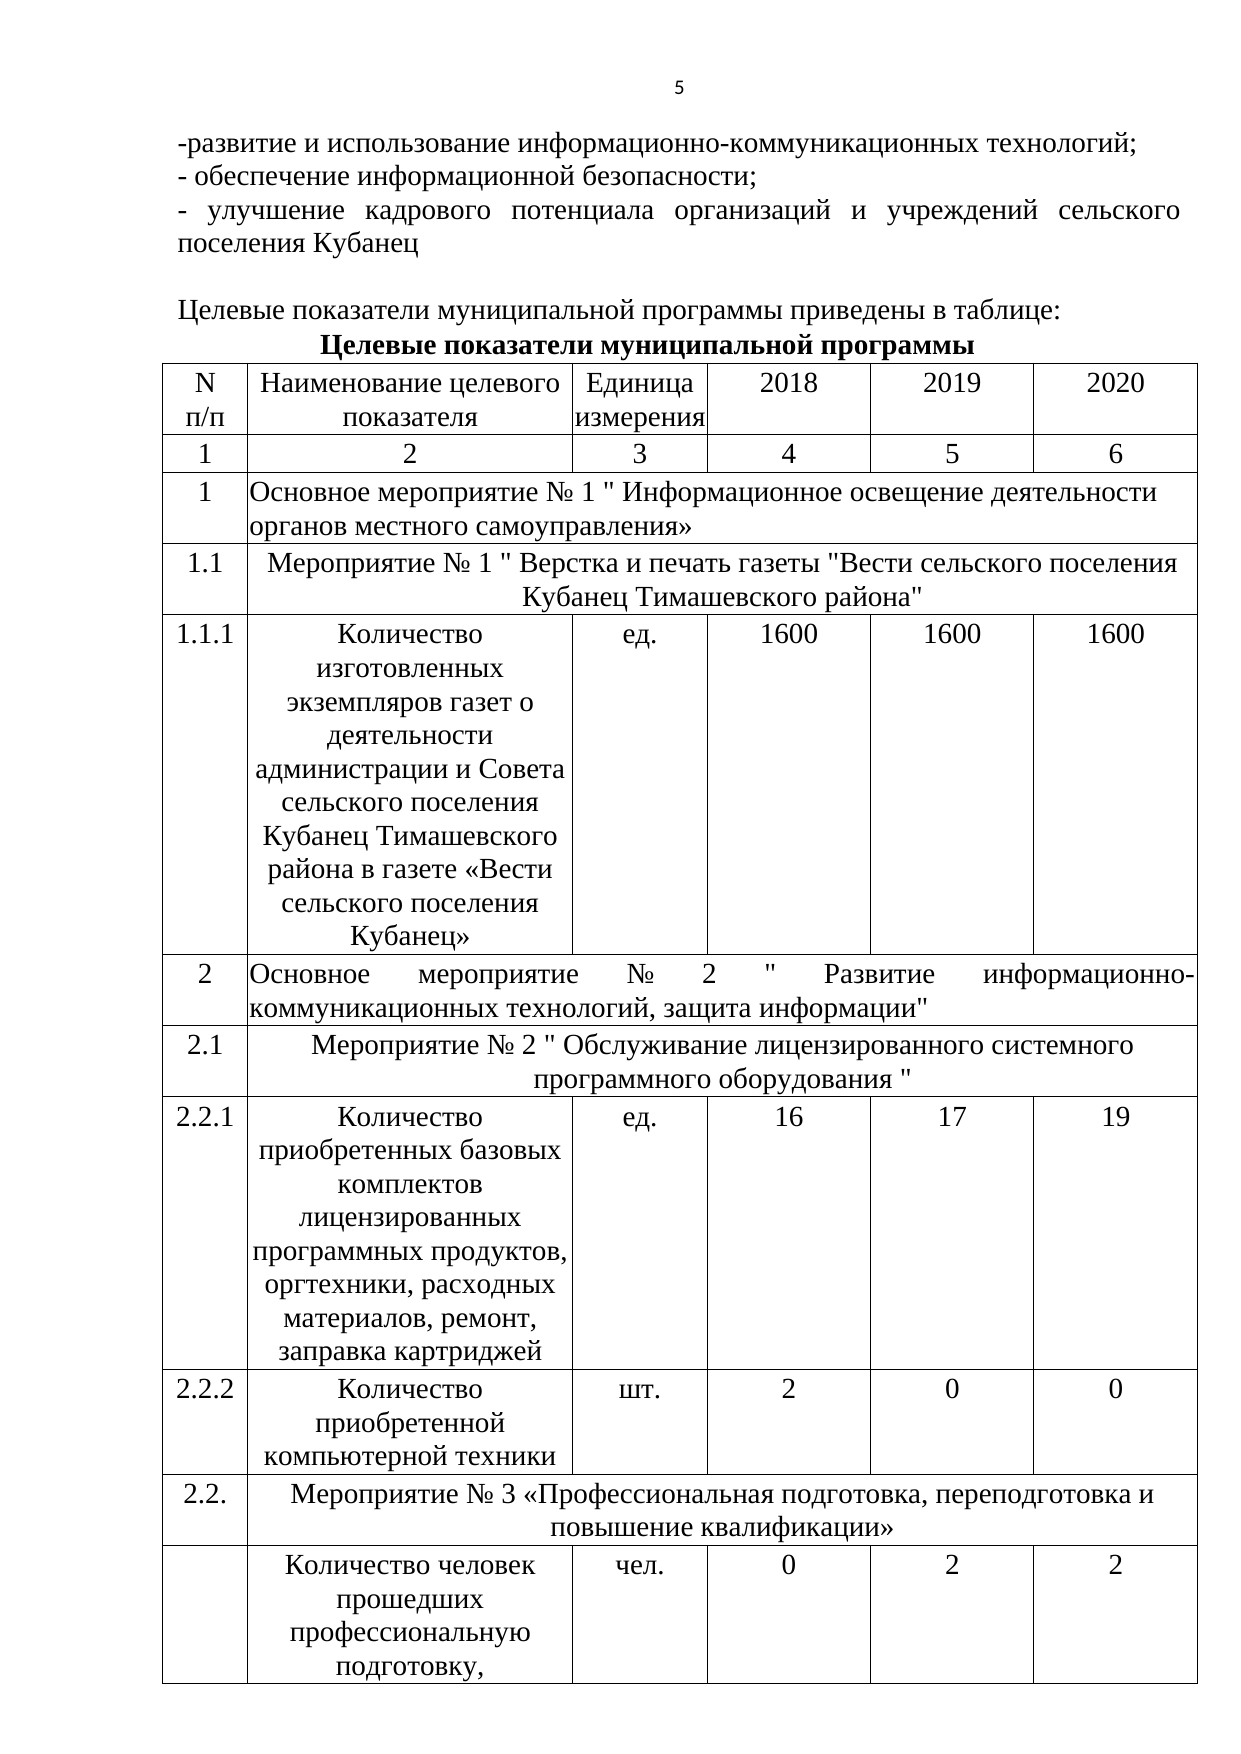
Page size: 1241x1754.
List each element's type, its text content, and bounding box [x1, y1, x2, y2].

table_cell Наименование целевого показателя [248, 364, 572, 434]
table_cell 2 [248, 435, 572, 472]
table_cell 2.1 [163, 1026, 247, 1096]
table_cell Основное мероприятие № 1 " Информационное освещение деятельности органов местного самоуправления» [248, 473, 1197, 543]
table_cell 6 [1034, 435, 1197, 472]
table_cell 3 [573, 435, 707, 472]
table_cell 0 [871, 1370, 1033, 1473]
text -развитие и использование информационно-коммуникационных технологий; [177, 125, 1181, 158]
table_cell 5 [871, 435, 1033, 472]
table_cell 2020 [1034, 364, 1197, 434]
table_cell 2.2. [163, 1475, 247, 1545]
table_cell ед. [573, 615, 707, 954]
text - улучшение кадрового потенциала организаций и учреждений сельского поселения Кубанец [177, 192, 1181, 259]
table_cell 2.2.2 [163, 1370, 247, 1473]
table_cell Количество приобретенных базовых комплектов лицензированных программных продуктов, оргтехники, расходных материалов, ремонт, заправка картриджей [248, 1097, 572, 1369]
table_cell 2 [708, 1370, 870, 1473]
table_cell Мероприятие № 1 " Верстка и печать газеты "Вести сельского поселения Кубанец Тимашевского района" [248, 544, 1197, 614]
text Целевые показатели муниципальной программы приведены в таблице: [177, 292, 1181, 326]
table_cell 2 [1034, 1546, 1197, 1683]
table_cell 4 [708, 435, 870, 472]
table_cell 16 [708, 1097, 870, 1369]
table_cell [163, 1546, 247, 1683]
table_cell Количество изготовленных экземпляров газет о деятельности администрации и Совета сельского поселения Кубанец Тимашевского района в газете «Вести сельского поселения Кубанец» [248, 615, 572, 954]
table_cell 2018 [708, 364, 870, 434]
table_header Целевые показатели муниципальной программы [144, 326, 1151, 363]
table_cell N п/п [163, 364, 247, 434]
table_cell 1 [163, 473, 247, 543]
table_cell 2 [163, 955, 247, 1025]
table_cell 1.1.1 [163, 615, 247, 954]
table_cell 17 [871, 1097, 1033, 1369]
table_cell шт. [573, 1370, 707, 1473]
table_cell 0 [1034, 1370, 1197, 1473]
table_cell Основное мероприятие № 2 " Развитие информационно-коммуникационных технологий, защита информации" [248, 955, 1197, 1025]
table_cell 1 [163, 435, 247, 472]
table_cell 19 [1034, 1097, 1197, 1369]
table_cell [248, 1546, 572, 1683]
table_cell 1600 [708, 615, 870, 954]
text - обеспечение информационной безопасности; [177, 158, 1181, 192]
table_cell 1.1 [163, 544, 247, 614]
table_cell Мероприятие № 2 " Обслуживание лицензированного системного программного оборудования " [248, 1026, 1197, 1096]
table_cell 2019 [871, 364, 1033, 434]
table_cell 2.2.1 [163, 1097, 247, 1369]
table_cell Мероприятие № 3 «Профессиональная подготовка, переподготовка и повышение квалификации» [248, 1475, 1197, 1545]
table_cell Количество приобретенной компьютерной техники [248, 1370, 572, 1473]
table_cell ед. [573, 1097, 707, 1369]
table_cell чел. [573, 1546, 707, 1683]
table_cell 2 [871, 1546, 1033, 1683]
table_cell 1600 [871, 615, 1033, 954]
table_cell Единица измерения [573, 364, 707, 434]
table_cell 1600 [1034, 615, 1197, 954]
table_cell 0 [708, 1546, 870, 1683]
